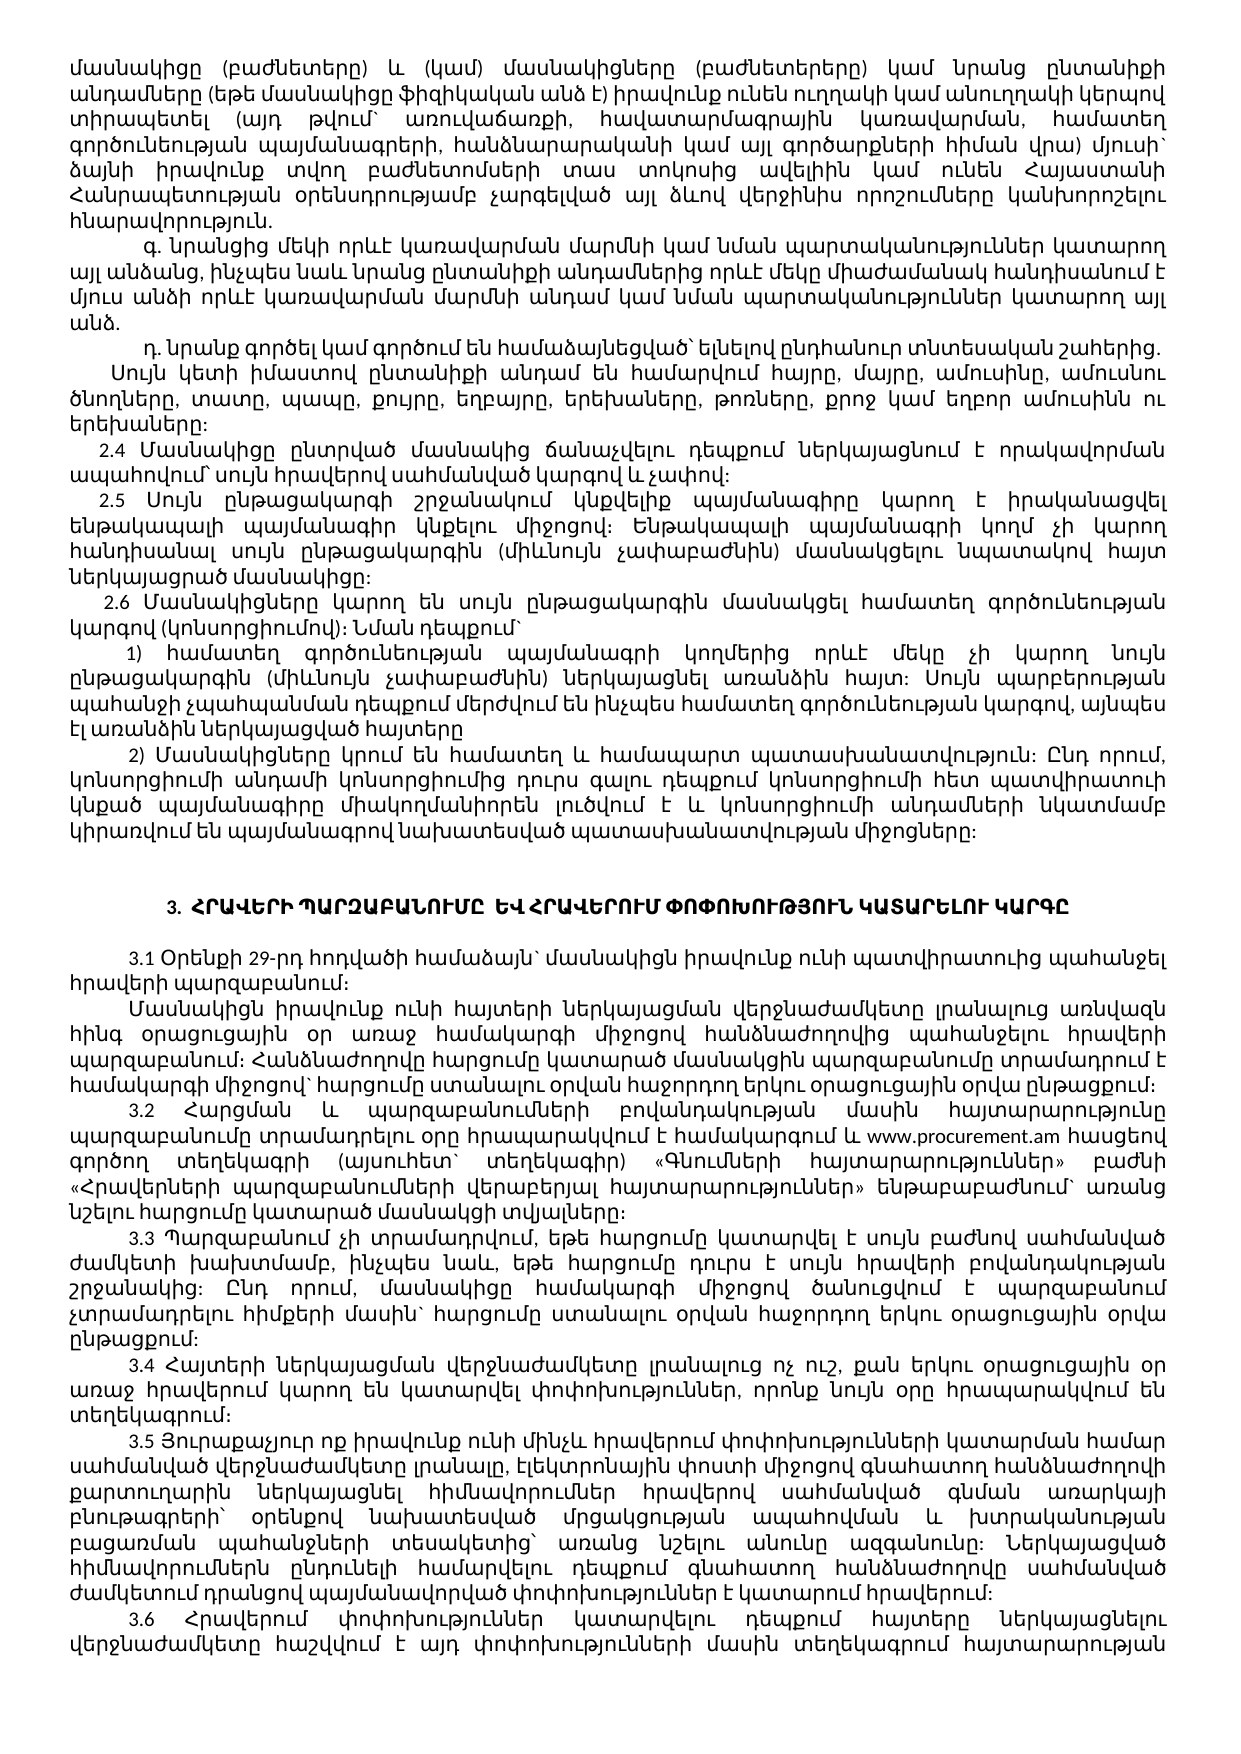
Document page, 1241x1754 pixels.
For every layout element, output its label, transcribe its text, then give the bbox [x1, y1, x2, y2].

text Սույն կետի իմաստով ընտանիքի անդամ են համարվում հայրը, մայրը, ամուսինը, ամուսնու ծնողները, տատը, պապը, քույրը, եղբայրը, երեխաները, թոռները, քրոջ կամ եղբոր ամուսինն ու երեխաները: [69, 361, 1167, 437]
text 2.5 Սույն ընթացակարգի շրջանակում կնքվելիք պայմանագիրը կարող է իրականացվել ենթակապալի պայմանագիր կնքելու միջոցով։ Ենթակապալի պայմանագրի կողմ չի կարող հանդիսանալ սույն ընթացակարգին (միևնույն չափաբաժնին) մասնակցելու նպատակով հայտ ներկայացրած մասնակիցը: [69, 488, 1167, 589]
text 3.3 Պարզաբանում չի տրամադրվում, եթե հարցումը կատարվել է սույն բաժնով սահմանված ժամկետի խախտմամբ, ինչպես նաև, եթե հարցումը դուրս է սույն հրավերի բովանդակության շրջանակից: Ընդ որում, մասնակիցը համակարգի միջոցով ծանուցվում է պարզաբանում չտրամադրելու հիմքերի մասին` հարցումը ստանալու օրվան հաջորդող երկու օրացուցային օրվա ընթացքում: [69, 1225, 1167, 1352]
text Մասնակիցն իրավունք ունի հայտերի ներկայացման վերջնաժամկետը լրանալուց առնվազն հինգ օրացուցային օր առաջ համակարգի միջոցով հանձնաժողովից պահանջելու հրավերի պարզաբանում։ Հանձնաժողովը հարցումը կատարած մասնակցին պարզաբանումը տրամադրում է համակարգի միջոցով` հարցումը ստանալու օրվան հաջորդող երկու օրացուցային օրվա ընթացքում։ [69, 996, 1167, 1098]
text 2.4 Մասնակիցը ընտրված մասնակից ճանաչվելու դեպքում ներկայացնում է որակավորման ապահովում՝ սույն հրավերով սահմանված կարգով և չափով: [69, 437, 1167, 488]
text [69, 1606, 1167, 1657]
text 3.1 Օրենքի 29-րդ հոդվածի համաձայն` մասնակիցն իրավունք ունի պատվիրատուից պահանջել հրավերի պարզաբանում։ [69, 945, 1167, 996]
text 3.4 Հայտերի ներկայացման վերջնաժամկետը լրանալուց ոչ ուշ, քան երկու օրացուցային օր առաջ հրավերում կարող են կատարվել փոփոխություններ, որոնք նույն օրը հրապարակվում են տեղեկագրում։ [69, 1352, 1167, 1428]
text 3.2 Հարցման և պարզաբանումների բովանդակության մասին հայտարարությունը պարզաբանումը տրամադրելու օրը հրապարակվում է համակարգում և www.procurement.am հասցեով գործող տեղեկագրի (այսուհետ` տեղեկագիր) «Գնումների հայտարարություններ» բաժնի «Հրավերների պարզաբանումների վերաբերյալ հայտարարություններ» ենթաբաբաժնում` առանց նշելու հարցումը կատարած մասնակցի տվյալները։ [69, 1098, 1167, 1225]
text գ. նրանցից մեկի որևէ կառավարման մարմնի կամ նման պարտականություններ կատարող այլ անձանց, ինչպես նաև նրանց ընտանիքի անդամներից որևէ մեկը միաժամանակ հանդիսանում է մյուս անձի որևէ կառավարման մարմնի անդամ կամ նման պարտականություններ կատարող այլ անձ. [69, 233, 1167, 335]
text դ. նրանք գործել կամ գործում են համաձայնեցված՝ ելնելով ընդհանուր տնտեսական շահերից. [69, 335, 1167, 361]
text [69, 56, 1167, 233]
text 2) Մասնակիցները կրում են համատեղ և համապարտ պատասխանատվություն: Ընդ որում, կոնսորցիումի անդամի կոնսորցիումից դուրս գալու դեպքում կոնսորցիումի հետ պատվիրատուի կնքած պայմանագիրը միակողմանիորեն լուծվում է և կոնսորցիումի անդամների նկատմամբ կիրառվում են պայմանագրով նախատեսված պատասխանատվության միջոցները: [69, 742, 1167, 843]
text 3. ՀՐԱՎԵՐԻ ՊԱՐԶԱԲԱՆՈՒՄԸ ԵՎ ՀՐԱՎԵՐՈՒՄ ՓՈՓՈԽՈՒԹՅՈՒՆ ԿԱՏԱՐԵԼՈՒ ԿԱՐԳԸ [69, 894, 1167, 920]
text 2.6 Մասնակիցները կարող են սույն ընթացակարգին մասնակցել համատեղ գործունեության կարգով (կոնսորցիումով)։ Նման դեպքում` [69, 589, 1167, 640]
text 1) համատեղ գործունեության պայմանագրի կողմերից որևէ մեկը չի կարող նույն ընթացակարգին (միևնույն չափաբաժնին) ներկայացնել առանձին հայտ: Սույն պարբերության պահանջի չպահպանման դեպքում մերժվում են ինչպես համատեղ գործունեության կարգով, այնպես էլ առանձին ներկայացված հայտերը [69, 640, 1167, 742]
text 3.5 Յուրաքաչյուր ոք իրավունք ունի մինչև հրավերում փոփոխությունների կատարման համար սահմանված վերջնաժամկետը լրանալը, էլեկտրոնային փոստի միջոցով գնահատող հանձնաժողովի քարտուղարին ներկայացնել հիմնավորումներ հրավերով սահմանված գնման առարկայի բնութագրերի՝ օրենքով նախատեսված մրցակցության ապահովման և խտրականության բացառման պահանջների տեսակետից՝ առանց նշելու անունը ազգանունը: Ներկայացված հիմնավորումներն ընդունելի համարվելու դեպքում գնահատող հանձնաժողովը սահմանված ժամկետում դրանցով պայմանավորված փոփոխություններ է կատարում հրավերում: [69, 1428, 1167, 1606]
